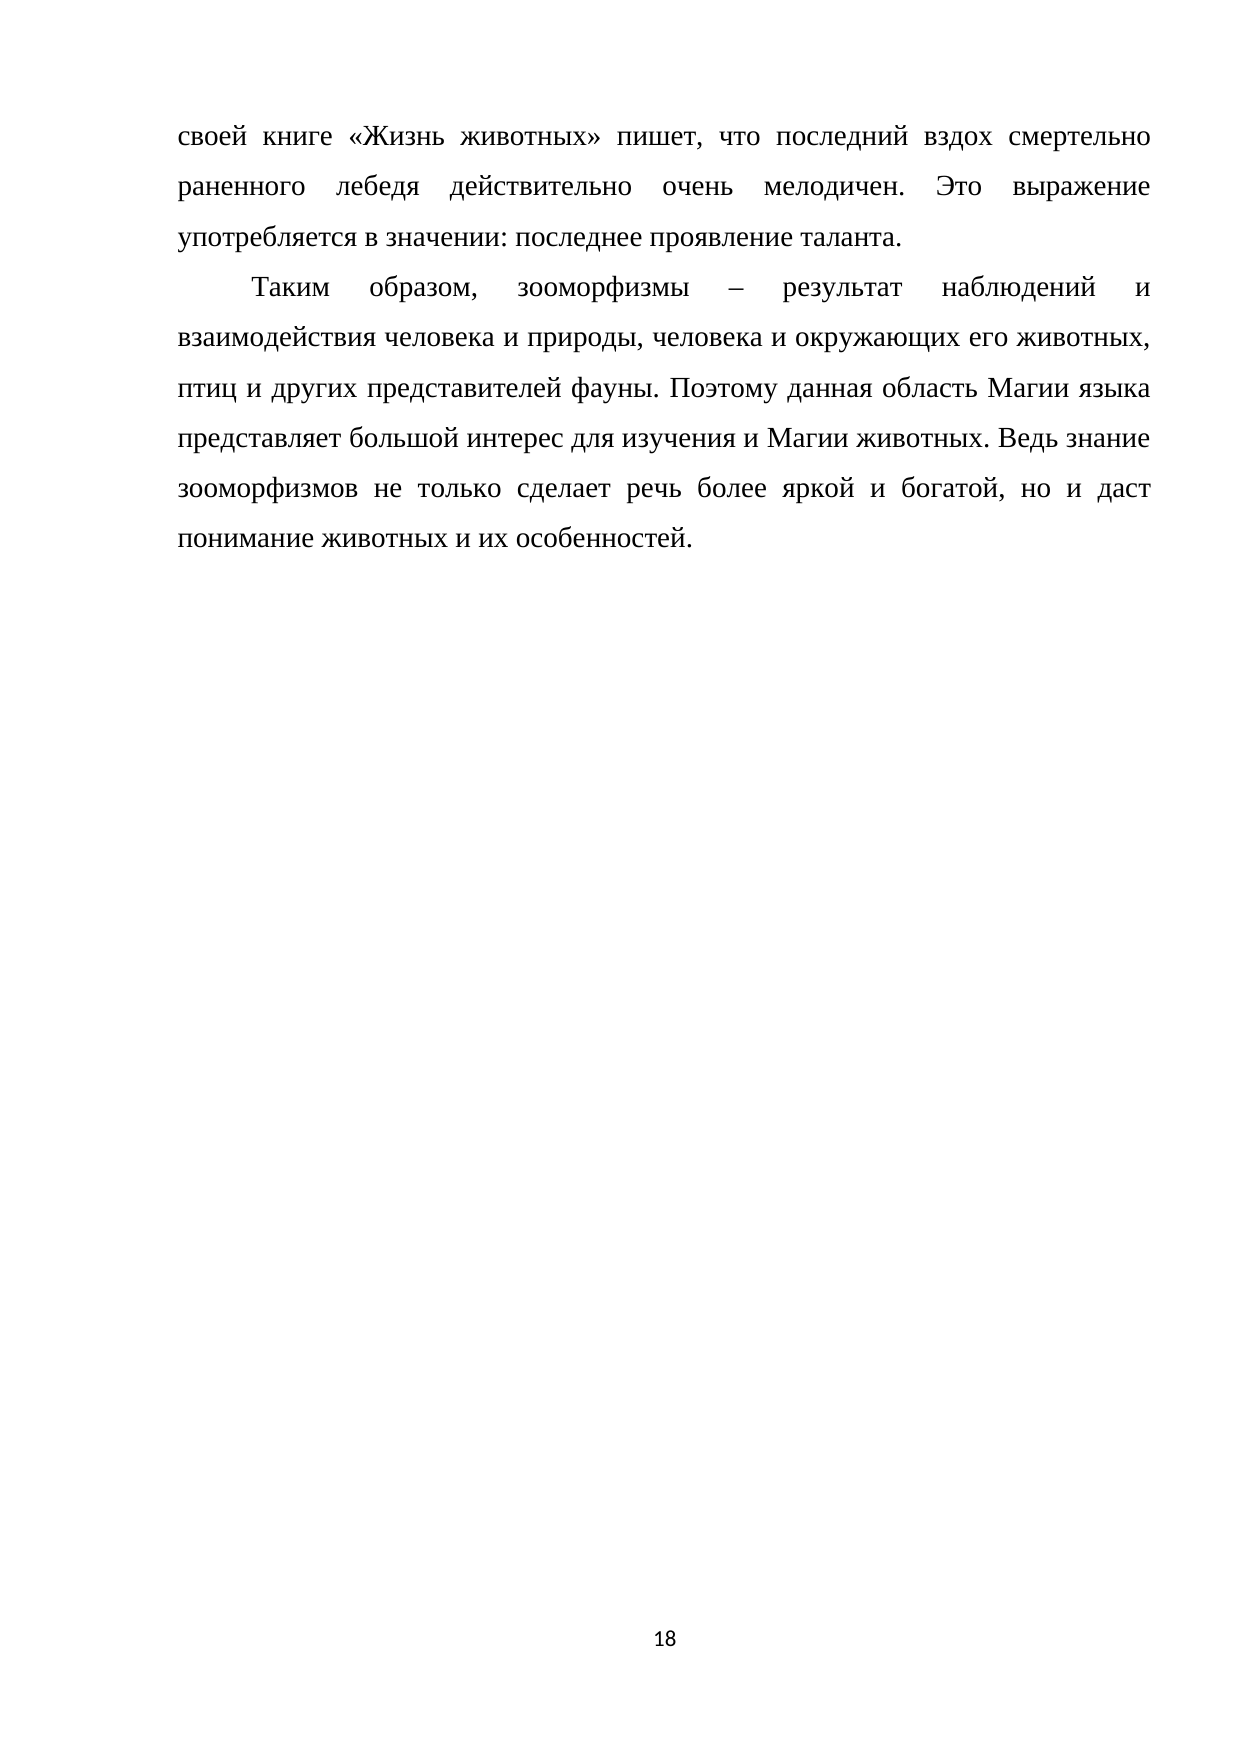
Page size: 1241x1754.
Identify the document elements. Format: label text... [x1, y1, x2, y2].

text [177, 118, 1152, 252]
text Таким образом, зооморфизмы – результат наблюдений и взаимодействия человека и природы, человека и окружающих его животных, птиц и других представителей фауны. Поэтому данная область Магии языка представляет большой интерес для изучения и Магии животных. Ведь знание зооморфизмов не только сделает речь более яркой и богатой, но и даст понимание животных и их особенностей. [177, 269, 1152, 554]
